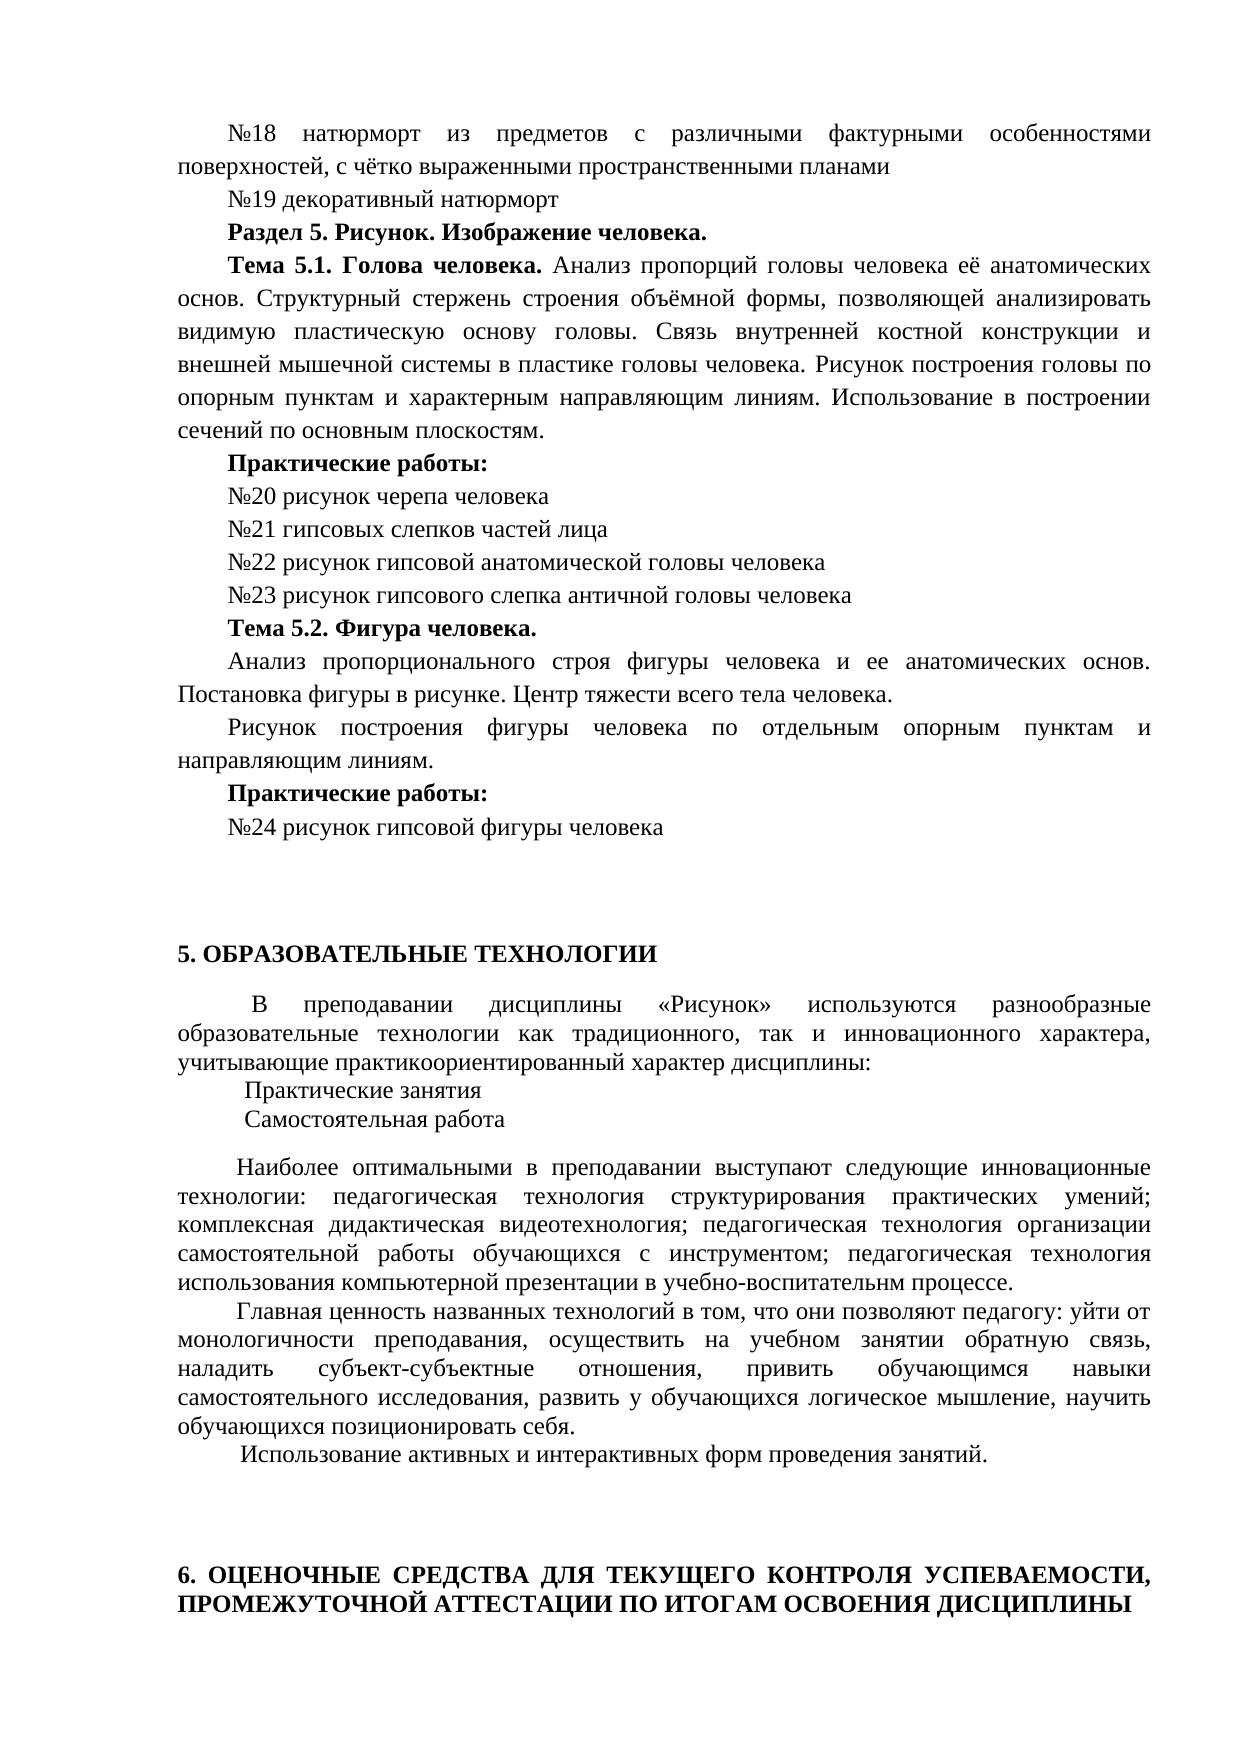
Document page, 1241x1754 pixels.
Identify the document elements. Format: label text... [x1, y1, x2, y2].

text Использование активных и интерактивных форм проведения занятий. [177, 1439, 1152, 1468]
text Наиболее оптимальными в преподавании выступают следующие инновационные технологии: педагогическая технология структурирования практических умений; комплексная дидактическая видеотехнология; педагогическая технология организации самостоятельной работы обучающихся с инструментом; педагогическая технология использования компьютерной презентации в учебно-воспитательнм процессе. [177, 1152, 1152, 1296]
text Главная ценность названных технологий в том, что они позволяют педагогу: уйти от монологичности преподавания, осуществить на учебном занятии обратную связь, наладить субъект-субъектные отношения, привить обучающимся навыки самостоятельного исследования, развить у обучающихся логическое мышление, научить обучающихся позиционировать себя. [177, 1296, 1152, 1439]
text Тема 5.1. Голова человека. Анализ пропорций головы человека её анатомических основ. Структурный стержень строения объёмной формы, позволяющей анализировать видимую пластическую основу головы. Связь внутренней костной конструкции и внешней мышечной системы в пластике головы человека. Рисунок построения головы по опорным пунктам и характерным направляющим линиям. Использование в построении сечений по основным плоскостям. [177, 250, 1152, 444]
text Анализ пропорционального строя фигуры человека и ее анатомических основ. Постановка фигуры в рисунке. Центр тяжести всего тела человека. [177, 646, 1152, 708]
text В преподавании дисциплины «Рисунок» используются разнообразные образовательные технологии как традиционного, так и инновационного характера, учитывающие практикоориентированный характер дисциплины: [177, 989, 1152, 1075]
text 6. ОЦЕНОЧНЫЕ СРЕДСТВА ДЛЯ ТЕКУЩЕГО КОНТРОЛЯ УСПЕВАЕМОСТИ, ПРОМЕЖУТОЧНОЙ АТТЕСТАЦИИ ПО ИТОГАМ ОСВОЕНИЯ ДИСЦИПЛИНЫ [177, 1560, 1152, 1617]
text №18 натюрморт из предметов с различными фактурными особенностями поверхностей, с чётко выраженными пространственными планами [177, 118, 1152, 180]
text №21 гипсовых слепков частей лица [177, 514, 1152, 543]
text Практические работы: [177, 448, 1152, 477]
text Практические работы: [177, 778, 1152, 807]
text №22 рисунок гипсовой анатомической головы человека [177, 547, 1152, 576]
text Тема 5.2. Фигура человека. [177, 613, 1152, 642]
text №19 декоративный натюрморт [177, 184, 1152, 213]
text Практические занятия [244, 1075, 1152, 1104]
text Самостоятельная работа [244, 1104, 1152, 1133]
text Раздел 5. Рисунок. Изображение человека. [177, 217, 1152, 246]
text №20 рисунок черепа человека [177, 481, 1152, 510]
text Рисунок построения фигуры человека по отдельным опорным пунктам и направляющим линиям. [177, 712, 1152, 774]
text №24 рисунок гипсовой фигуры человека [177, 812, 1152, 840]
text №23 рисунок гипсового слепка античной головы человека [177, 580, 1152, 609]
text 5. ОБРАЗОВАТЕЛЬНЫЕ ТЕХНОЛОГИИ [177, 939, 1152, 968]
